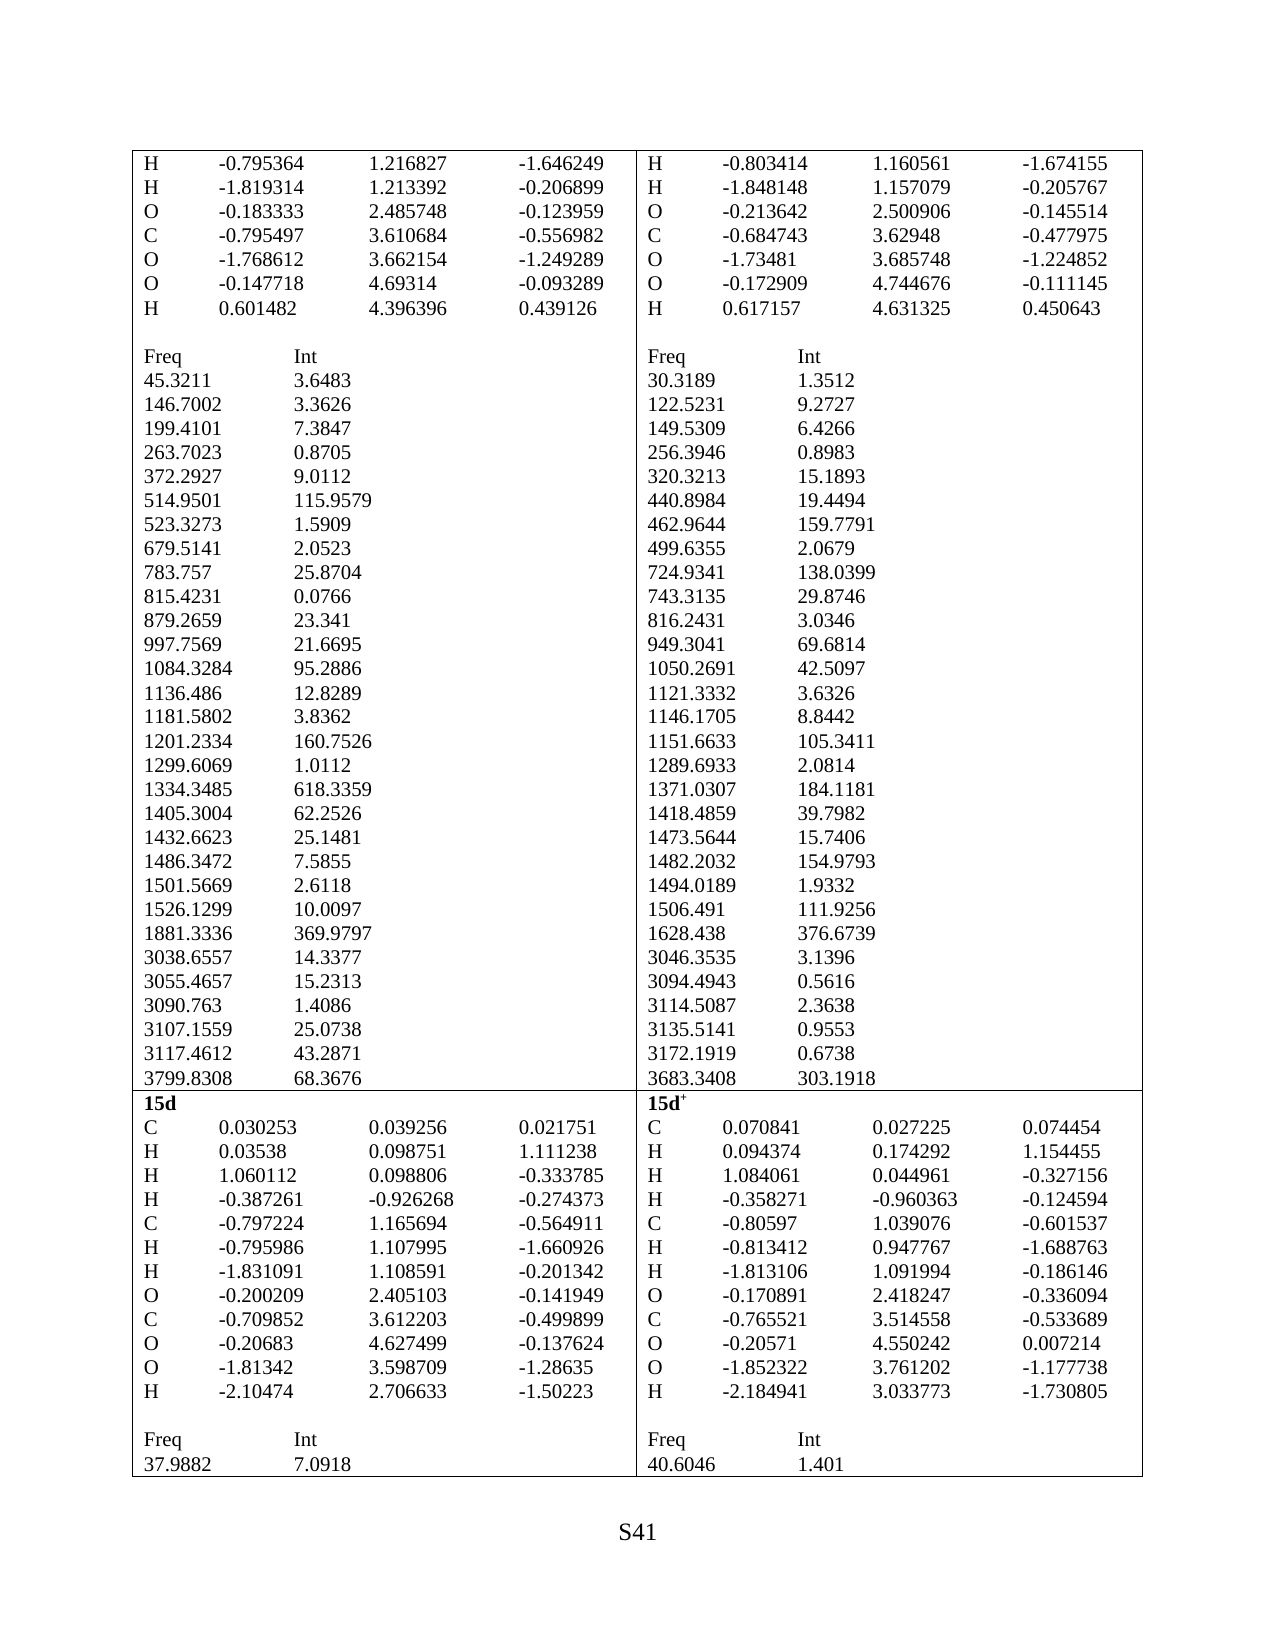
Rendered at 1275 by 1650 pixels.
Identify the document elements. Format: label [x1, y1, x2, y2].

table_cell [133, 151, 636, 1089]
table_cell [637, 1091, 1142, 1476]
table_cell [637, 151, 1142, 1089]
table_cell [133, 1091, 636, 1476]
